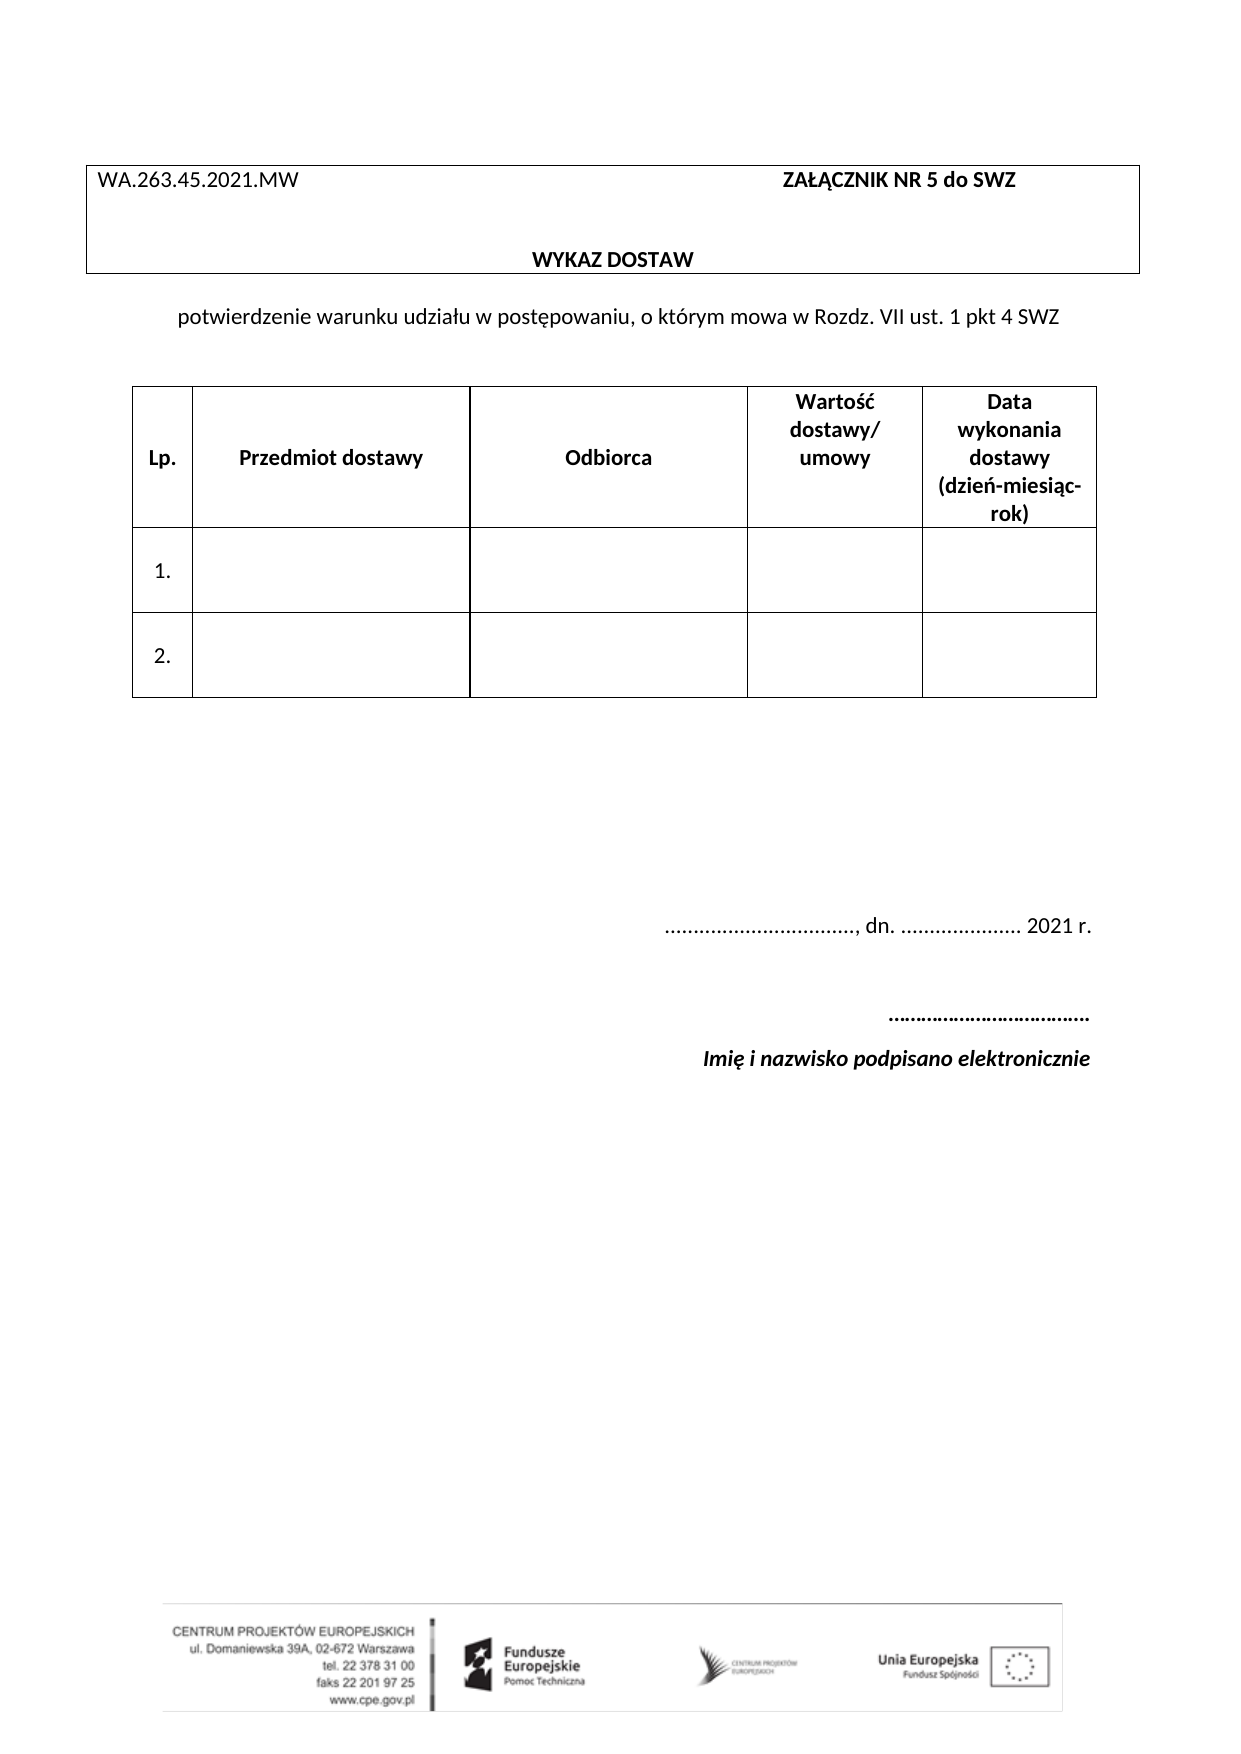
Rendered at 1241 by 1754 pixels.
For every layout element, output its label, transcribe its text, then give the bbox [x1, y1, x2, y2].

table_header Wartość dostawy/ umowy [748, 387, 922, 527]
picture [162, 1603, 1064, 1713]
table_cell [193, 613, 469, 697]
text Imię i nazwisko podpisano elektronicznie [121, 1044, 1093, 1072]
table_cell Wykaz DOSTAW [87, 245, 1139, 273]
table_cell [471, 528, 747, 612]
table_cell [748, 613, 922, 697]
table_cell [748, 528, 922, 612]
text ………………………………. [121, 999, 1093, 1027]
text potwierdzenie warunku udziału w postępowaniu, o którym mowa w Rozdz. VII ust. 1 pkt 4 SWZ [121, 302, 1105, 330]
table_header WA.263.45.2021.MW ZAŁĄCZNIK NR 5 do SWZ [87, 166, 1139, 245]
table_header Data wykonania dostawy (dzień-miesiąc-rok) [923, 387, 1096, 527]
table_cell [193, 528, 469, 612]
table_header Przedmiot dostawy [193, 387, 469, 527]
table_cell [923, 613, 1096, 697]
table_header Odbiorca [471, 387, 747, 527]
table_cell 1. [133, 528, 192, 612]
table_cell [471, 613, 747, 697]
table_header Lp. [133, 387, 192, 527]
table_cell 2. [133, 613, 192, 697]
table_cell [923, 528, 1096, 612]
text ................................., dn. ..................... 2021 r. [121, 911, 1093, 939]
